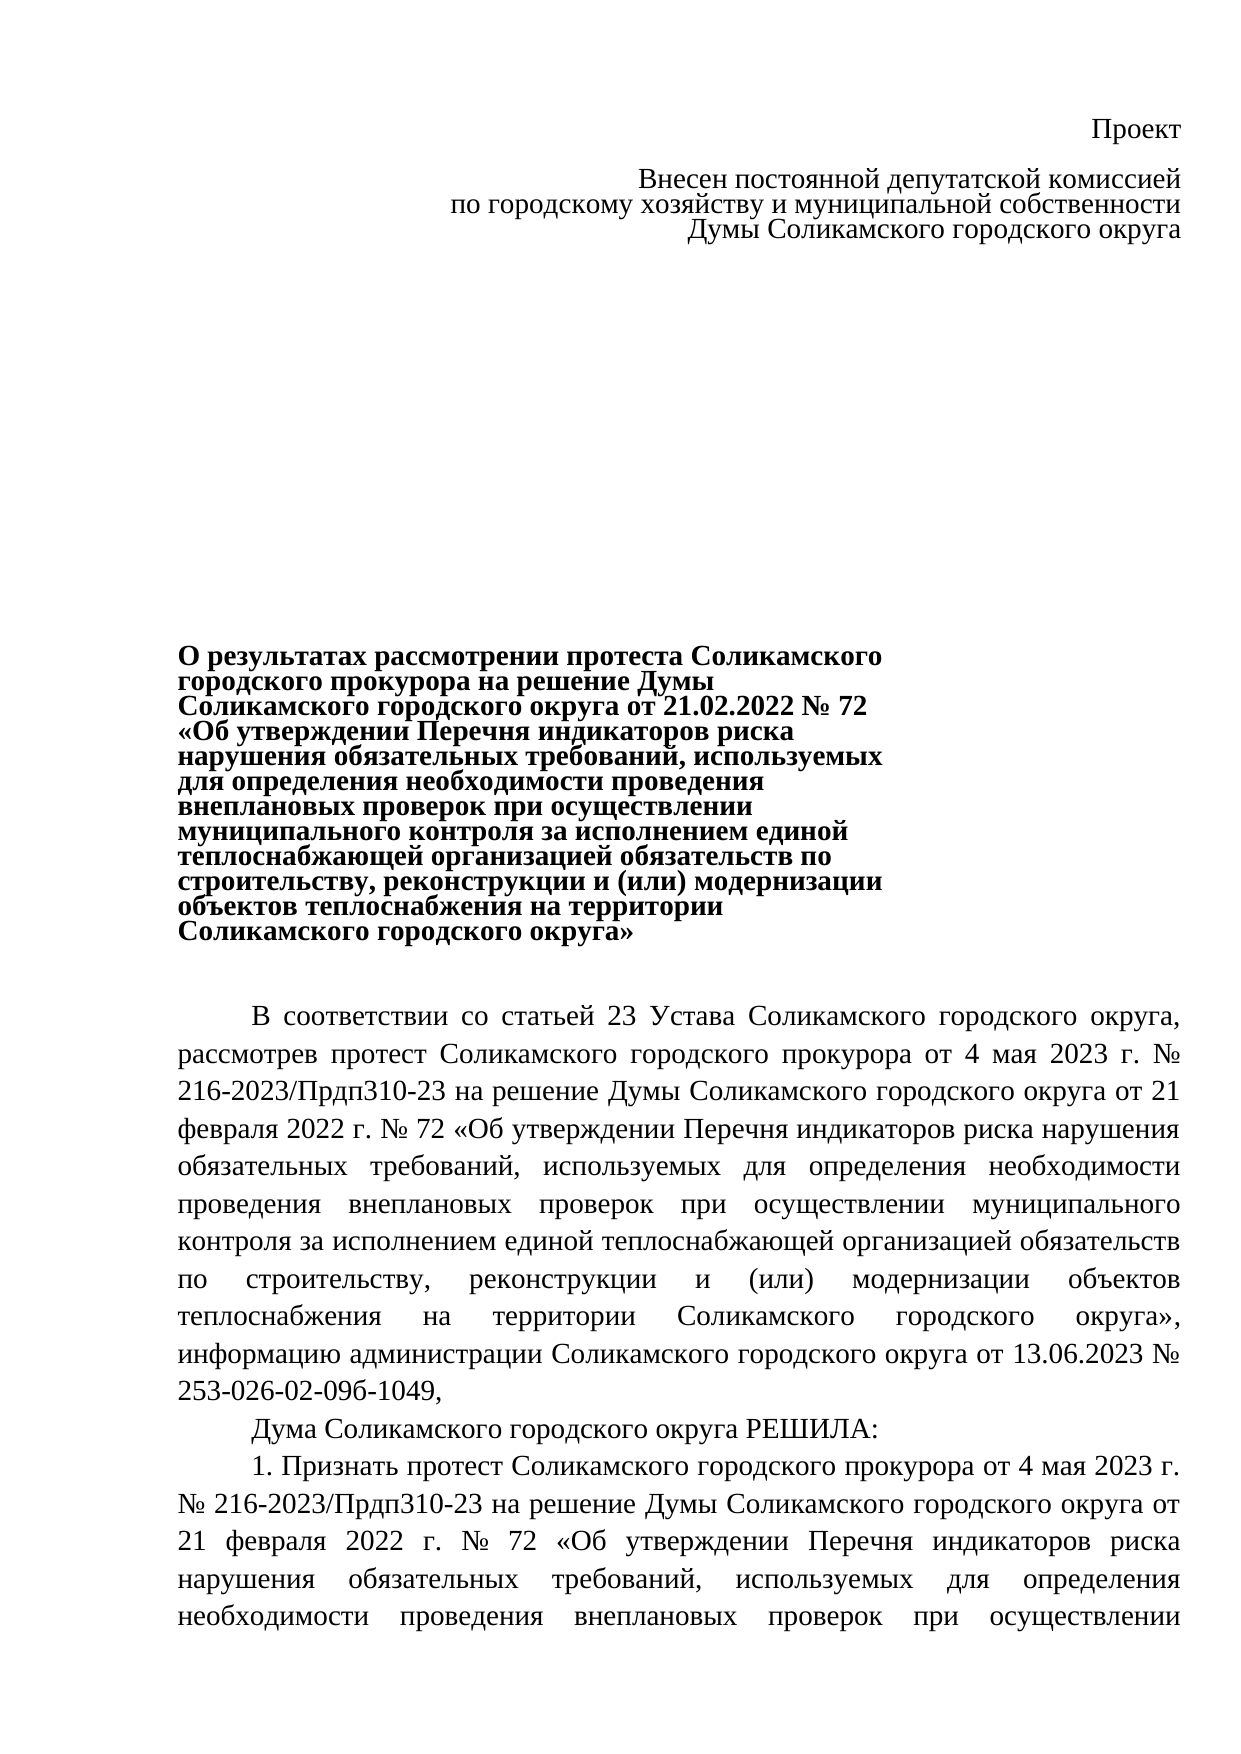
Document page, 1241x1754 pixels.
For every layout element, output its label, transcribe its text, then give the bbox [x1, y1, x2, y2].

text Дума Соликамского городского округа РЕШИЛА: [177, 1408, 1181, 1446]
text Проект [177, 118, 1181, 143]
text В соответствии со статьей 23 Устава Соликамского городского округа, рассмотрев протест Соликамского городского прокурора от 4 мая . № 216-2023/Прдп310-23 на решение Думы Соликамского городского округа от 21 февраля . № 72 «Об утверждении Перечня индикаторов риска нарушения обязательных требований, используемых для определения необходимости проведения внеплановых проверок при осуществлении муниципального контроля за исполнением единой теплоснабжающей организацией обязательств по строительству, реконструкции и (или) модернизации объектов теплоснабжения на территории Соликамского городского округа», информацию администрации Соликамского городского округа от 13.06.2023 № 253-026-02-09б-1049, [177, 996, 1181, 1408]
text по городскому хозяйству и муниципальной собственности [177, 193, 1181, 218]
text Думы Соликамского городского округа [177, 218, 1181, 243]
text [177, 1446, 1181, 1633]
text Внесен постоянной депутатской комиссией [177, 168, 1181, 193]
text О результатах рассмотрении протеста Соликамского городского прокурора на решение Думы Соликамского городского округа от 21.02.2022 № 72 «Об утверждении Перечня индикаторов риска нарушения обязательных требований, используемых для определения необходимости проведения внеплановых проверок при осуществлении муниципального контроля за исполнением единой теплоснабжающей организацией обязательств по строительству, реконструкции и (или) модернизации объектов теплоснабжения на территории Соликамского городского округа» [177, 646, 890, 946]
